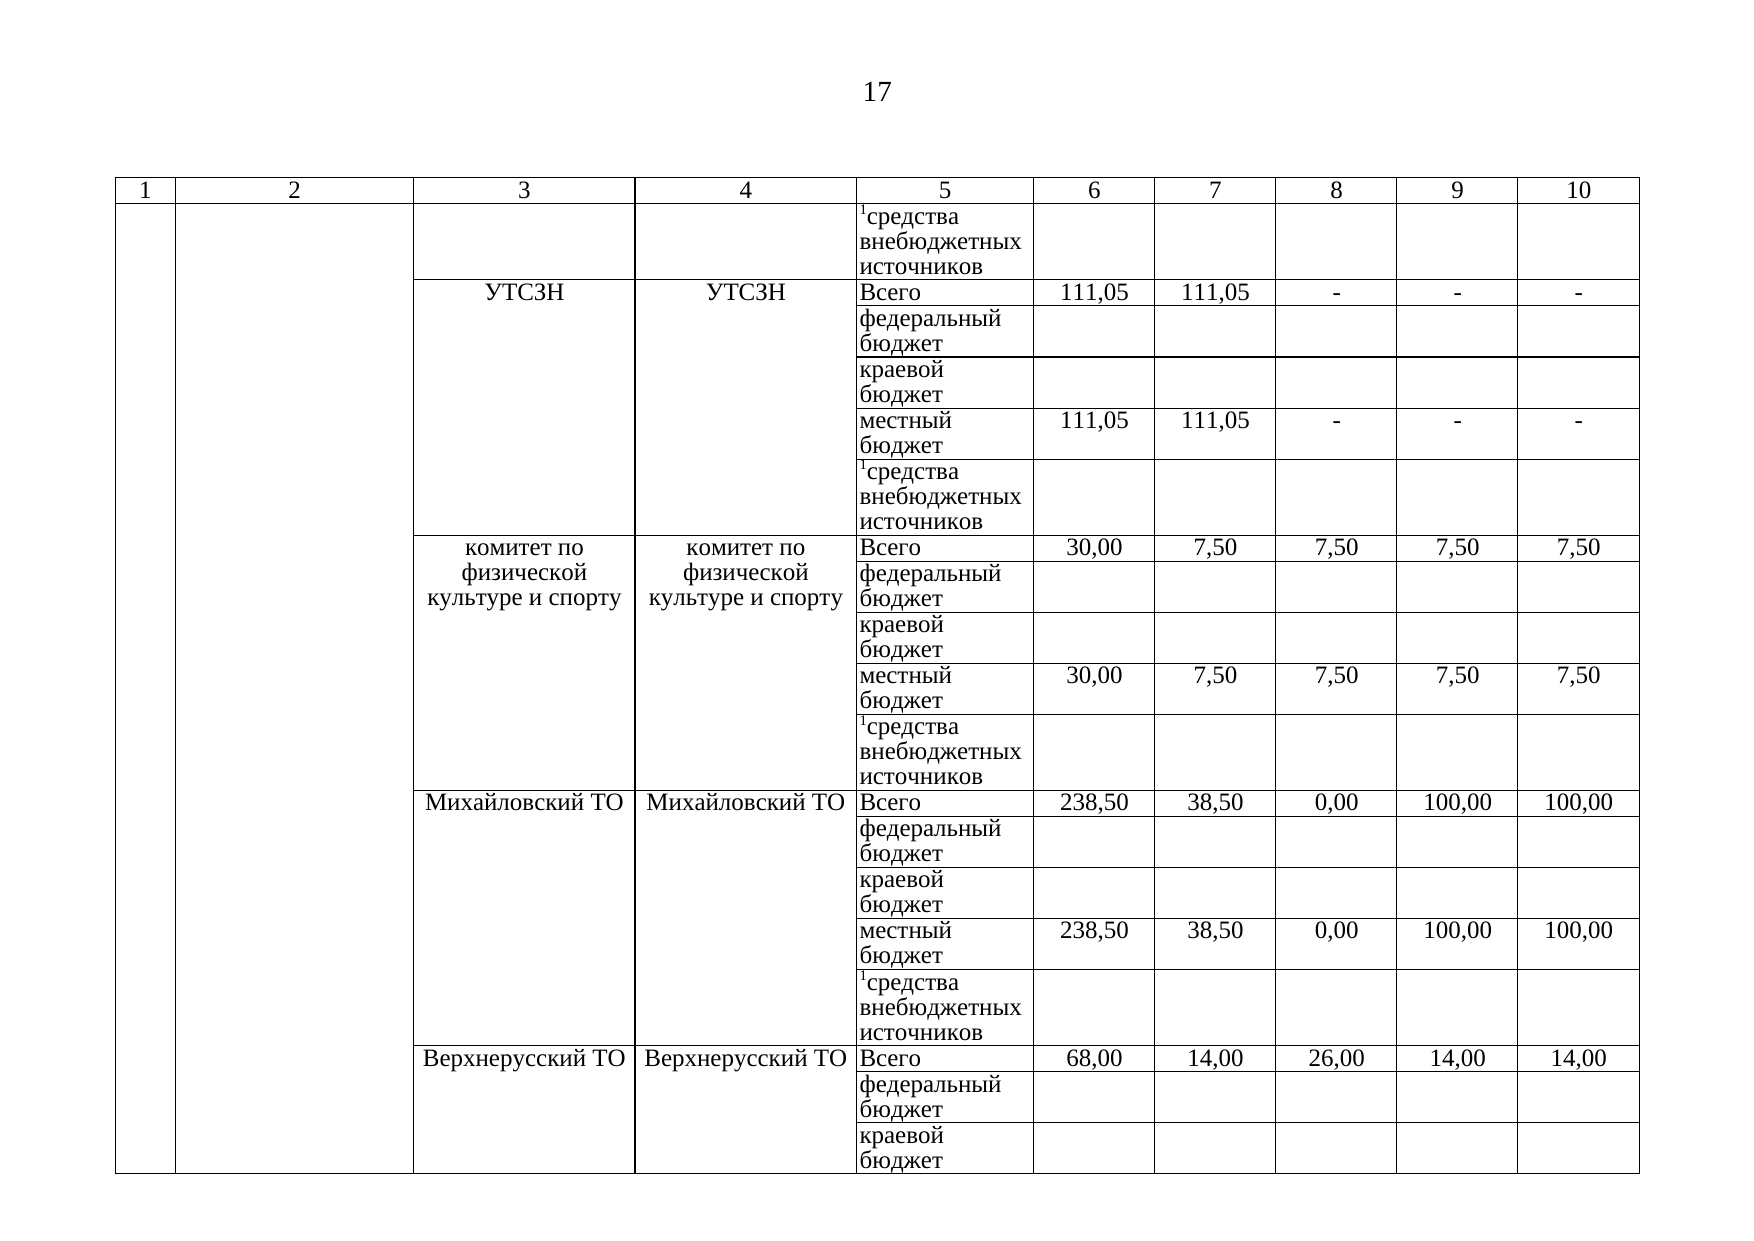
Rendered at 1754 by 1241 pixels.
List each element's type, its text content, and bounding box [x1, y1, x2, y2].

table_cell [1276, 715, 1396, 790]
table_cell [1155, 562, 1275, 612]
table_cell [1034, 204, 1154, 279]
table_cell - [1276, 409, 1396, 458]
table_cell 68,00 [1034, 1046, 1154, 1071]
table_cell [1155, 868, 1275, 918]
table_cell 238,50 [1034, 791, 1154, 816]
table_cell 1средства внебюджетных источников [857, 460, 1033, 534]
table_cell федеральный бюджет [857, 1072, 1033, 1122]
table_cell [1155, 1072, 1275, 1122]
table_cell [1518, 715, 1639, 790]
table_header 2 [176, 178, 413, 203]
table_cell [1276, 358, 1396, 407]
table_cell [1397, 970, 1517, 1045]
table_cell 1средства внебюджетных источников [857, 204, 1033, 279]
table_cell [1397, 562, 1517, 612]
table_cell Всего [857, 791, 1033, 816]
table_cell [1397, 358, 1517, 407]
table_cell [1276, 868, 1396, 918]
table_header 7 [1155, 178, 1275, 203]
table_cell 111,05 [1034, 280, 1154, 305]
table_cell [1518, 562, 1639, 612]
table_cell 111,05 [1155, 409, 1275, 458]
table_cell 38,50 [1155, 919, 1275, 969]
table_cell - [1276, 280, 1396, 305]
table_header 8 [1276, 178, 1396, 203]
table_cell 7,50 [1276, 664, 1396, 714]
table_cell [1155, 715, 1275, 790]
table_cell 100,00 [1397, 919, 1517, 969]
table_cell 111,05 [1155, 280, 1275, 305]
table_header 6 [1034, 178, 1154, 203]
table_cell [1397, 817, 1517, 867]
table_header 4 [636, 178, 856, 203]
table_cell [1397, 1123, 1517, 1173]
table_cell - [1397, 280, 1517, 305]
table_cell [1034, 306, 1154, 356]
table_cell 7,50 [1397, 664, 1517, 714]
table_cell Верхнерусский ТО [414, 1046, 634, 1173]
table_cell федеральный бюджет [857, 817, 1033, 867]
table_cell [1034, 562, 1154, 612]
table_cell [1397, 306, 1517, 356]
table_cell [1518, 204, 1639, 279]
table_cell [1397, 868, 1517, 918]
table_cell УТСЗН [414, 280, 634, 534]
table_cell [1155, 817, 1275, 867]
table_cell - [1518, 280, 1639, 305]
table_header 1 [116, 178, 175, 203]
table_cell 238,50 [1034, 919, 1154, 969]
table_cell [1276, 613, 1396, 663]
table_cell [1397, 204, 1517, 279]
table_cell [1518, 970, 1639, 1045]
table_cell [1034, 817, 1154, 867]
table_cell местный бюджет [857, 409, 1033, 458]
table_cell [1155, 460, 1275, 534]
table_cell [1276, 306, 1396, 356]
table_cell краевой бюджет [857, 868, 1033, 918]
table_cell местный бюджет [857, 664, 1033, 714]
table_cell УТСЗН [636, 280, 856, 534]
table_header 3 [414, 178, 634, 203]
table_cell [1034, 460, 1154, 534]
table_cell [1518, 613, 1639, 663]
table_cell [1518, 358, 1639, 407]
table_cell [1276, 1123, 1396, 1173]
table_cell [1155, 204, 1275, 279]
table_cell 100,00 [1397, 791, 1517, 816]
table_cell [1518, 1123, 1639, 1173]
table_cell [1518, 817, 1639, 867]
table_cell комитет по физической культуре и спорту [414, 536, 634, 790]
table_cell Всего [857, 280, 1033, 305]
table_cell 7,50 [1155, 536, 1275, 561]
table_cell [1034, 1123, 1154, 1173]
table_cell 1средства внебюджетных источников [857, 970, 1033, 1045]
table_cell [1034, 970, 1154, 1045]
table_cell [1034, 358, 1154, 407]
table_cell 7,50 [1276, 536, 1396, 561]
table_cell 14,00 [1518, 1046, 1639, 1071]
table_cell [1397, 715, 1517, 790]
table_cell [1518, 306, 1639, 356]
table_cell 14,00 [1397, 1046, 1517, 1071]
table_cell [1518, 460, 1639, 534]
table_cell местный бюджет [857, 919, 1033, 969]
table_cell 100,00 [1518, 919, 1639, 969]
table_cell 0,00 [1276, 791, 1396, 816]
table_cell [1276, 817, 1396, 867]
table_header 10 [1518, 178, 1639, 203]
table_cell [1276, 1072, 1396, 1122]
table_cell 14,00 [1155, 1046, 1275, 1071]
table_cell [1155, 970, 1275, 1045]
table_cell [1397, 460, 1517, 534]
table_cell Всего [857, 536, 1033, 561]
table_cell [1276, 562, 1396, 612]
table_cell - [1397, 409, 1517, 458]
table_cell [1518, 868, 1639, 918]
table_cell 7,50 [1518, 536, 1639, 561]
table_cell Всего [857, 1046, 1033, 1071]
table_cell [1397, 1072, 1517, 1122]
table_cell краевой бюджет [857, 613, 1033, 663]
table_cell [1155, 613, 1275, 663]
table_cell краевой бюджет [857, 1123, 1033, 1173]
table_cell 111,05 [1034, 409, 1154, 458]
table_cell федеральный бюджет [857, 306, 1033, 356]
table_header 9 [1397, 178, 1517, 203]
table_cell 26,00 [1276, 1046, 1396, 1071]
table_cell 7,50 [1397, 536, 1517, 561]
table_cell [1034, 1072, 1154, 1122]
table_cell комитет по физической культуре и спорту [636, 536, 856, 790]
table_cell 38,50 [1155, 791, 1275, 816]
table_cell [1034, 868, 1154, 918]
table_cell 7,50 [1518, 664, 1639, 714]
table_cell 30,00 [1034, 536, 1154, 561]
table_cell 7,50 [1155, 664, 1275, 714]
table_cell 30,00 [1034, 664, 1154, 714]
table_cell [1276, 970, 1396, 1045]
table_cell [1397, 613, 1517, 663]
table_cell Михайловский ТО [414, 791, 634, 1045]
table_cell [1276, 460, 1396, 534]
table_cell [1155, 358, 1275, 407]
table_cell - [1518, 409, 1639, 458]
table_header 5 [857, 178, 1033, 203]
table_cell Верхнерусский ТО [636, 1046, 856, 1173]
table_cell федеральный бюджет [857, 562, 1033, 612]
table_cell [1276, 204, 1396, 279]
table_cell краевой бюджет [857, 358, 1033, 407]
table_cell 0,00 [1276, 919, 1396, 969]
table_cell Михайловский ТО [636, 791, 856, 1045]
table_cell 100,00 [1518, 791, 1639, 816]
table_cell 1средства внебюджетных источников [857, 715, 1033, 790]
table_cell [1518, 1072, 1639, 1122]
table_cell [1034, 613, 1154, 663]
table_cell [1034, 715, 1154, 790]
table_cell [1155, 1123, 1275, 1173]
table_cell [1155, 306, 1275, 356]
